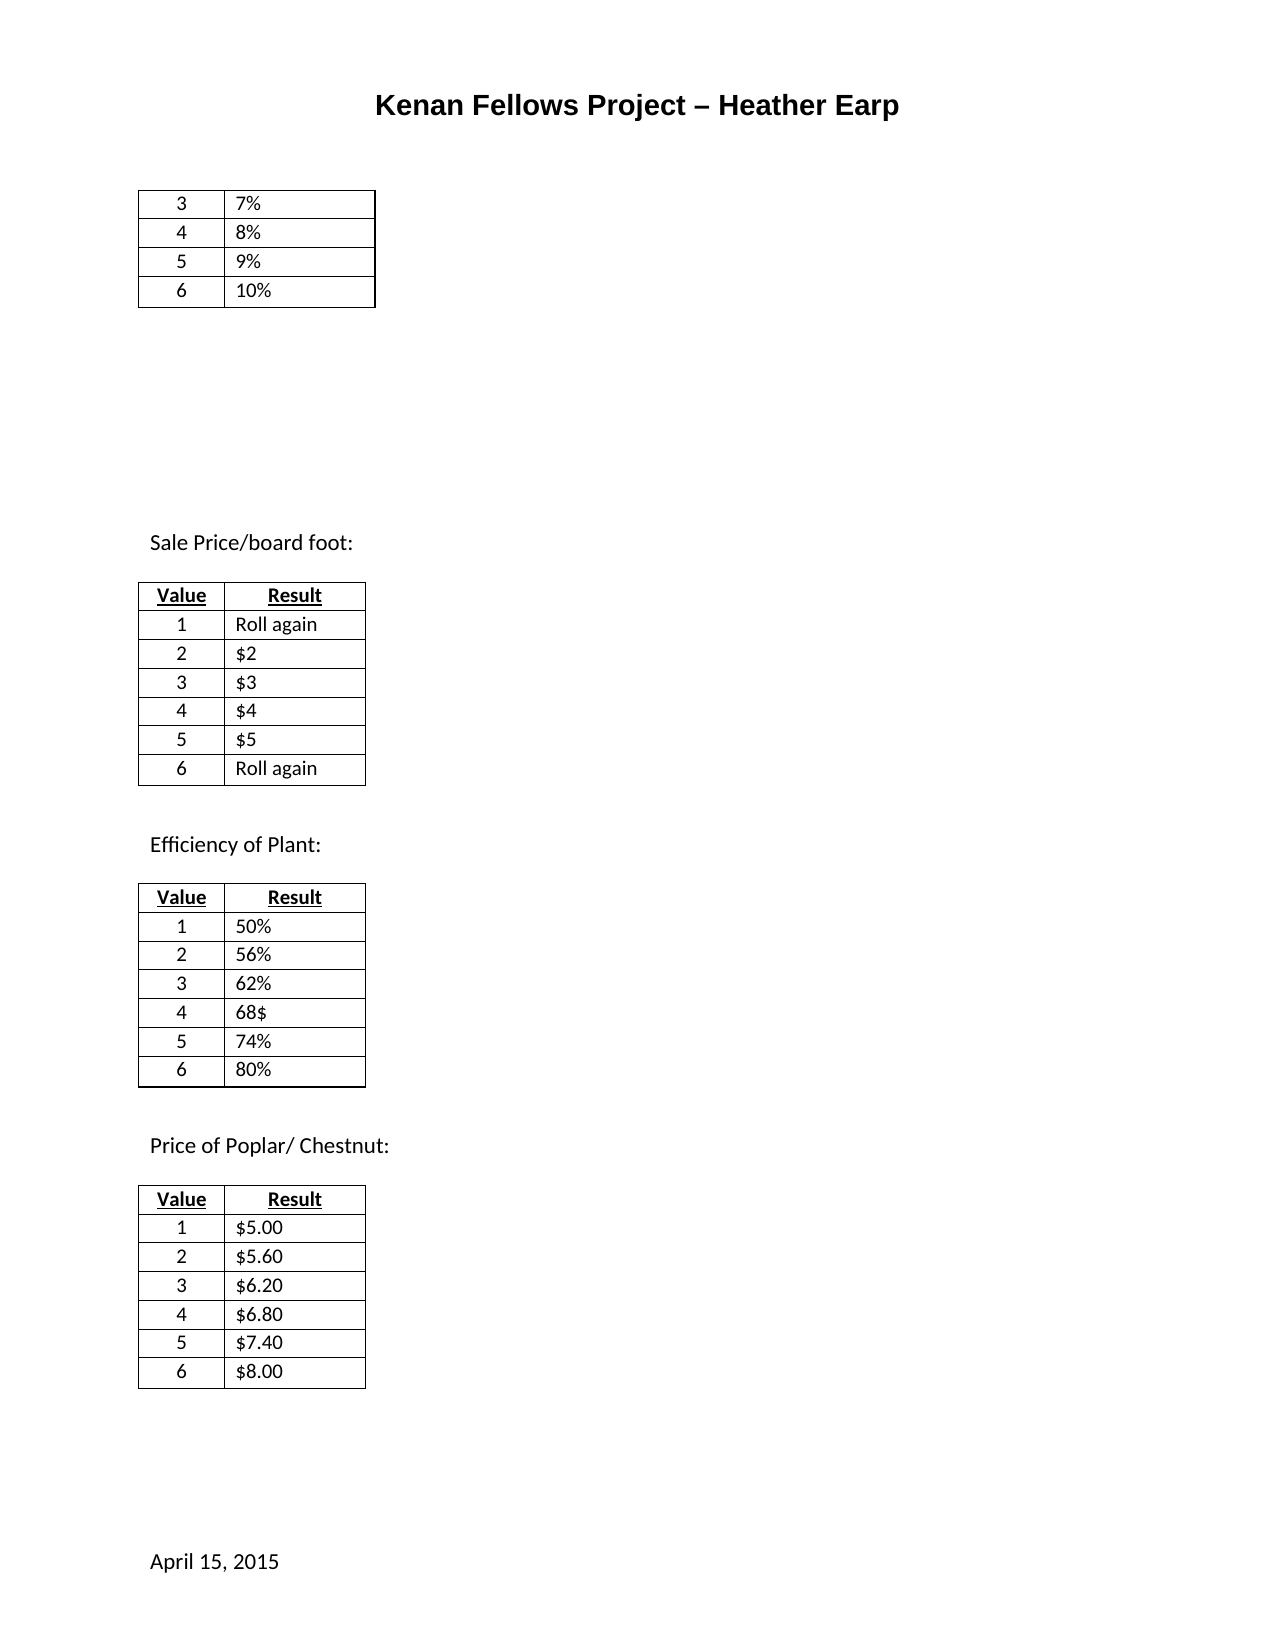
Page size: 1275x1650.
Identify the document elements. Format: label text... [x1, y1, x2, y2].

text Price of Poplar/ Chestnut: [150, 1132, 1125, 1160]
table_cell 1 [139, 611, 224, 639]
table_cell 5 [139, 726, 224, 754]
table_cell $6.80 [225, 1301, 365, 1328]
table_header Result [225, 884, 365, 912]
table_cell $5.00 [225, 1215, 365, 1242]
table_cell $5.60 [225, 1243, 365, 1271]
table_cell Roll again [225, 755, 365, 785]
table_cell $8.00 [225, 1358, 365, 1388]
table_cell 6 [139, 277, 224, 307]
table_cell $6.20 [225, 1272, 365, 1300]
table_cell 4 [139, 1301, 224, 1328]
table_cell $2 [225, 640, 365, 668]
table_header Result [225, 583, 365, 610]
table_cell $3 [225, 669, 365, 697]
table_cell 6 [139, 1057, 224, 1086]
table_cell 2 [139, 1243, 224, 1271]
table_cell $4 [225, 698, 365, 725]
table_cell 5 [139, 1330, 224, 1357]
table_cell 4 [139, 698, 224, 725]
text Sale Price/board foot: [150, 528, 1125, 557]
table_cell $5 [225, 726, 365, 754]
table_cell 6 [139, 1358, 224, 1388]
table_cell 80% [225, 1057, 365, 1086]
table_cell 5 [139, 1028, 224, 1056]
table_cell 4 [139, 999, 224, 1027]
table_cell 3 [139, 669, 224, 697]
table_cell 2 [139, 640, 224, 668]
table_cell 68$ [225, 999, 365, 1027]
table_cell 62% [225, 970, 365, 998]
table_header Result [225, 1186, 365, 1213]
table_cell 8% [225, 219, 374, 247]
text Efficiency of Plant: [150, 830, 1125, 858]
table_header Value [139, 1186, 224, 1213]
table_cell 9% [225, 248, 374, 276]
table_cell 5 [139, 248, 224, 276]
table_cell 3 [139, 970, 224, 998]
table_cell 10% [225, 277, 374, 307]
table_cell 56% [225, 942, 365, 969]
table_cell 4 [139, 219, 224, 247]
table_cell 7% [225, 191, 374, 218]
table_cell 74% [225, 1028, 365, 1056]
table_cell $7.40 [225, 1330, 365, 1357]
table_cell 1 [139, 913, 224, 941]
table_header Value [139, 884, 224, 912]
table_cell 1 [139, 1215, 224, 1242]
table_cell 6 [139, 755, 224, 785]
table_cell 3 [139, 191, 224, 218]
table_cell 2 [139, 942, 224, 969]
table_cell Roll again [225, 611, 365, 639]
table_cell 50% [225, 913, 365, 941]
table_header Value [139, 583, 224, 610]
table_cell 3 [139, 1272, 224, 1300]
